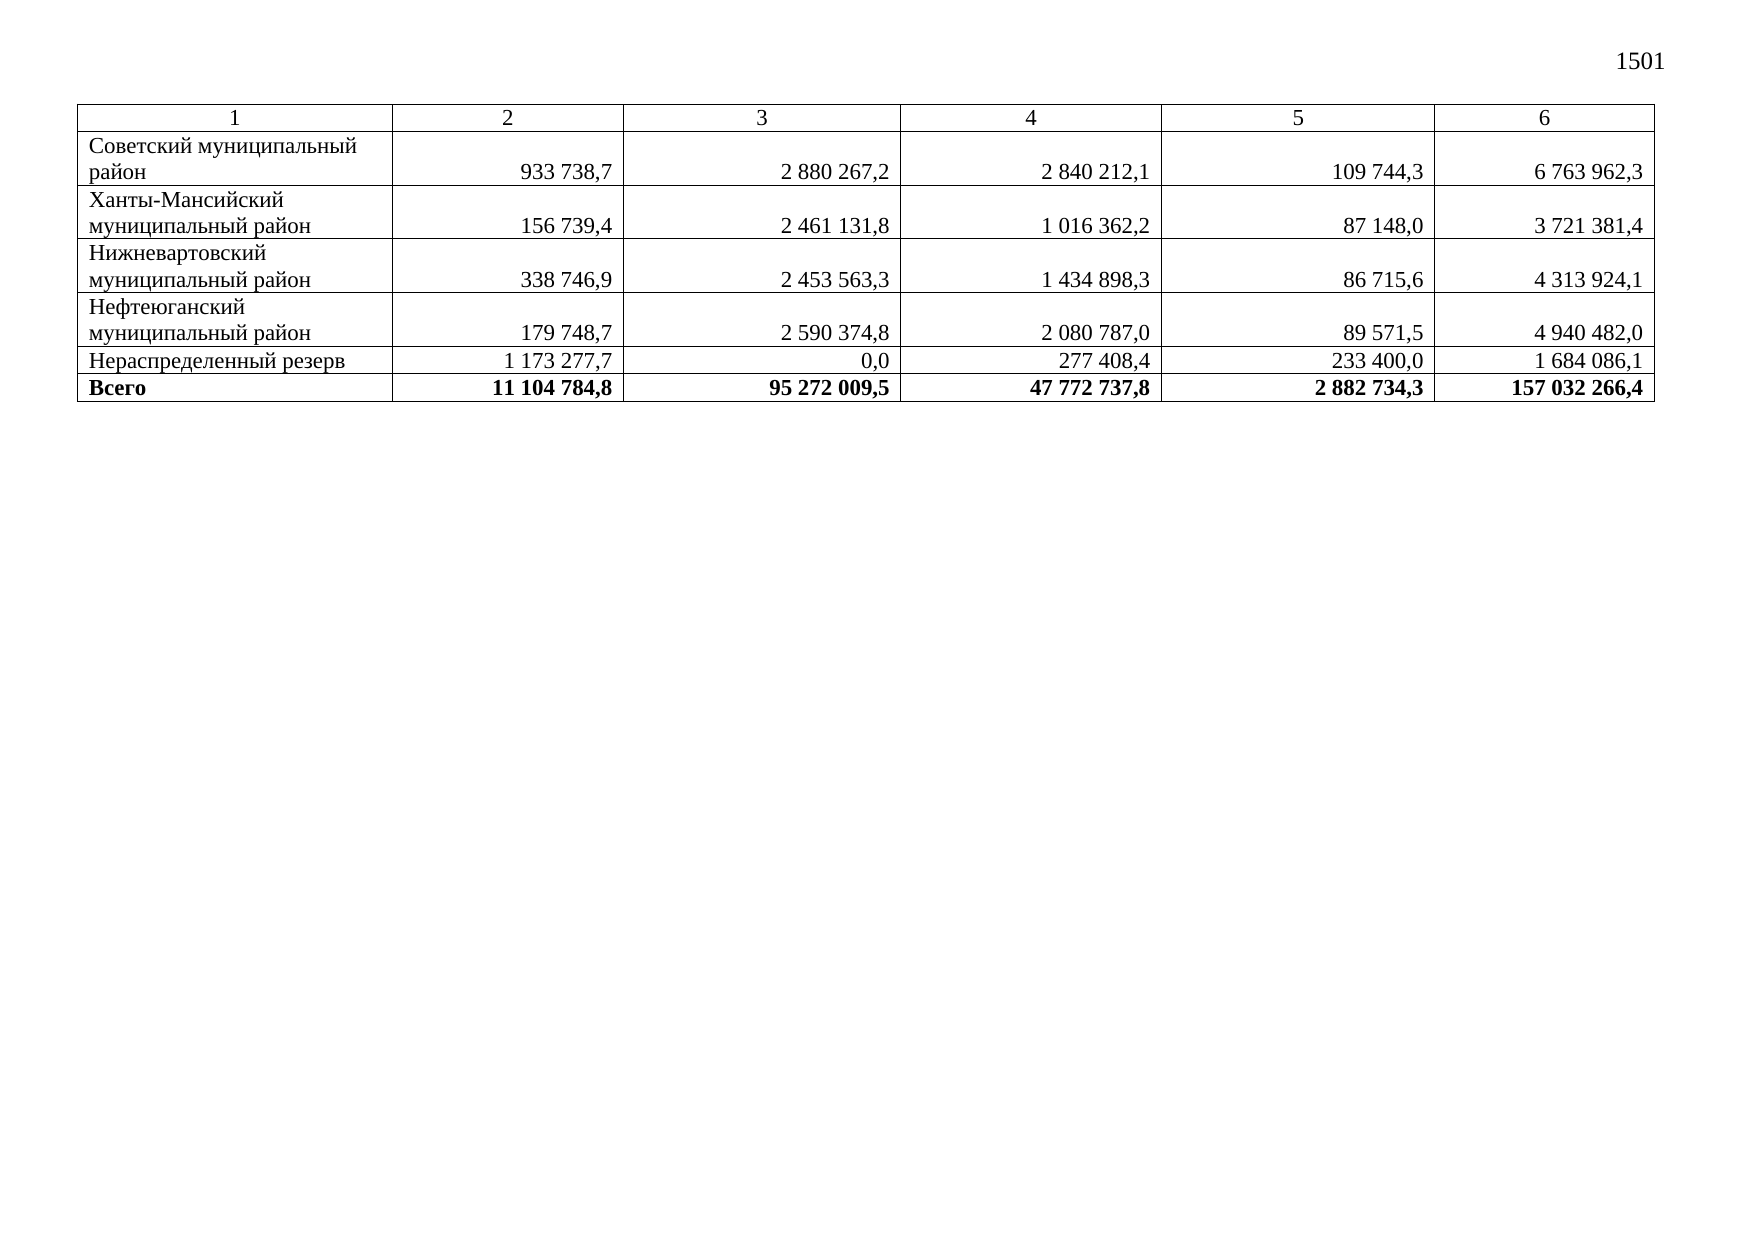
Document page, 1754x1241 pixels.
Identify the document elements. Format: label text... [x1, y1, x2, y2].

table_cell 1 434 898,3 [901, 239, 1161, 292]
table_cell 95 272 009,5 [624, 374, 900, 401]
table_cell 3 721 381,4 [1435, 186, 1654, 238]
table_cell 2 461 131,8 [624, 186, 900, 238]
table_cell Нераспределенный резерв [78, 347, 392, 373]
table_cell 2 453 563,3 [624, 239, 900, 292]
table_cell 4 940 482,0 [1435, 293, 1654, 346]
table_cell 233 400,0 [1162, 347, 1434, 373]
table_cell 109 744,3 [1162, 132, 1434, 184]
table_cell Ханты-Мансийский муниципальный район [78, 186, 392, 238]
table_cell 933 738,7 [393, 132, 623, 184]
table_cell 47 772 737,8 [901, 374, 1161, 401]
table_cell 277 408,4 [901, 347, 1161, 373]
table_cell 2 882 734,3 [1162, 374, 1434, 401]
table_header 1 [78, 105, 392, 131]
table_cell 1 173 277,7 [393, 347, 623, 373]
table_cell 0,0 [624, 347, 900, 373]
table_cell 86 715,6 [1162, 239, 1434, 292]
table_cell Нефтеюганский муниципальный район [78, 293, 392, 346]
table_cell Всего [78, 374, 392, 401]
table_cell 4 313 924,1 [1435, 239, 1654, 292]
table_cell 157 032 266,4 [1435, 374, 1654, 401]
table_header 4 [901, 105, 1161, 131]
table_cell 2 840 212,1 [901, 132, 1161, 184]
table_header 6 [1435, 105, 1654, 131]
table_cell 89 571,5 [1162, 293, 1434, 346]
table_cell 338 746,9 [393, 239, 623, 292]
table_cell 87 148,0 [1162, 186, 1434, 238]
table_header 3 [624, 105, 900, 131]
table_cell 6 763 962,3 [1435, 132, 1654, 184]
table_cell 2 880 267,2 [624, 132, 900, 184]
table_cell 11 104 784,8 [393, 374, 623, 401]
table_cell 2 590 374,8 [624, 293, 900, 346]
table_cell 179 748,7 [393, 293, 623, 346]
table_cell 1 684 086,1 [1435, 347, 1654, 373]
table_cell 156 739,4 [393, 186, 623, 238]
table_cell Нижневартовский муниципальный район [78, 239, 392, 292]
table_cell 2 080 787,0 [901, 293, 1161, 346]
table_cell 1 016 362,2 [901, 186, 1161, 238]
table_header 5 [1162, 105, 1434, 131]
table_cell Советский муниципальный район [78, 132, 392, 184]
table_header 2 [393, 105, 623, 131]
